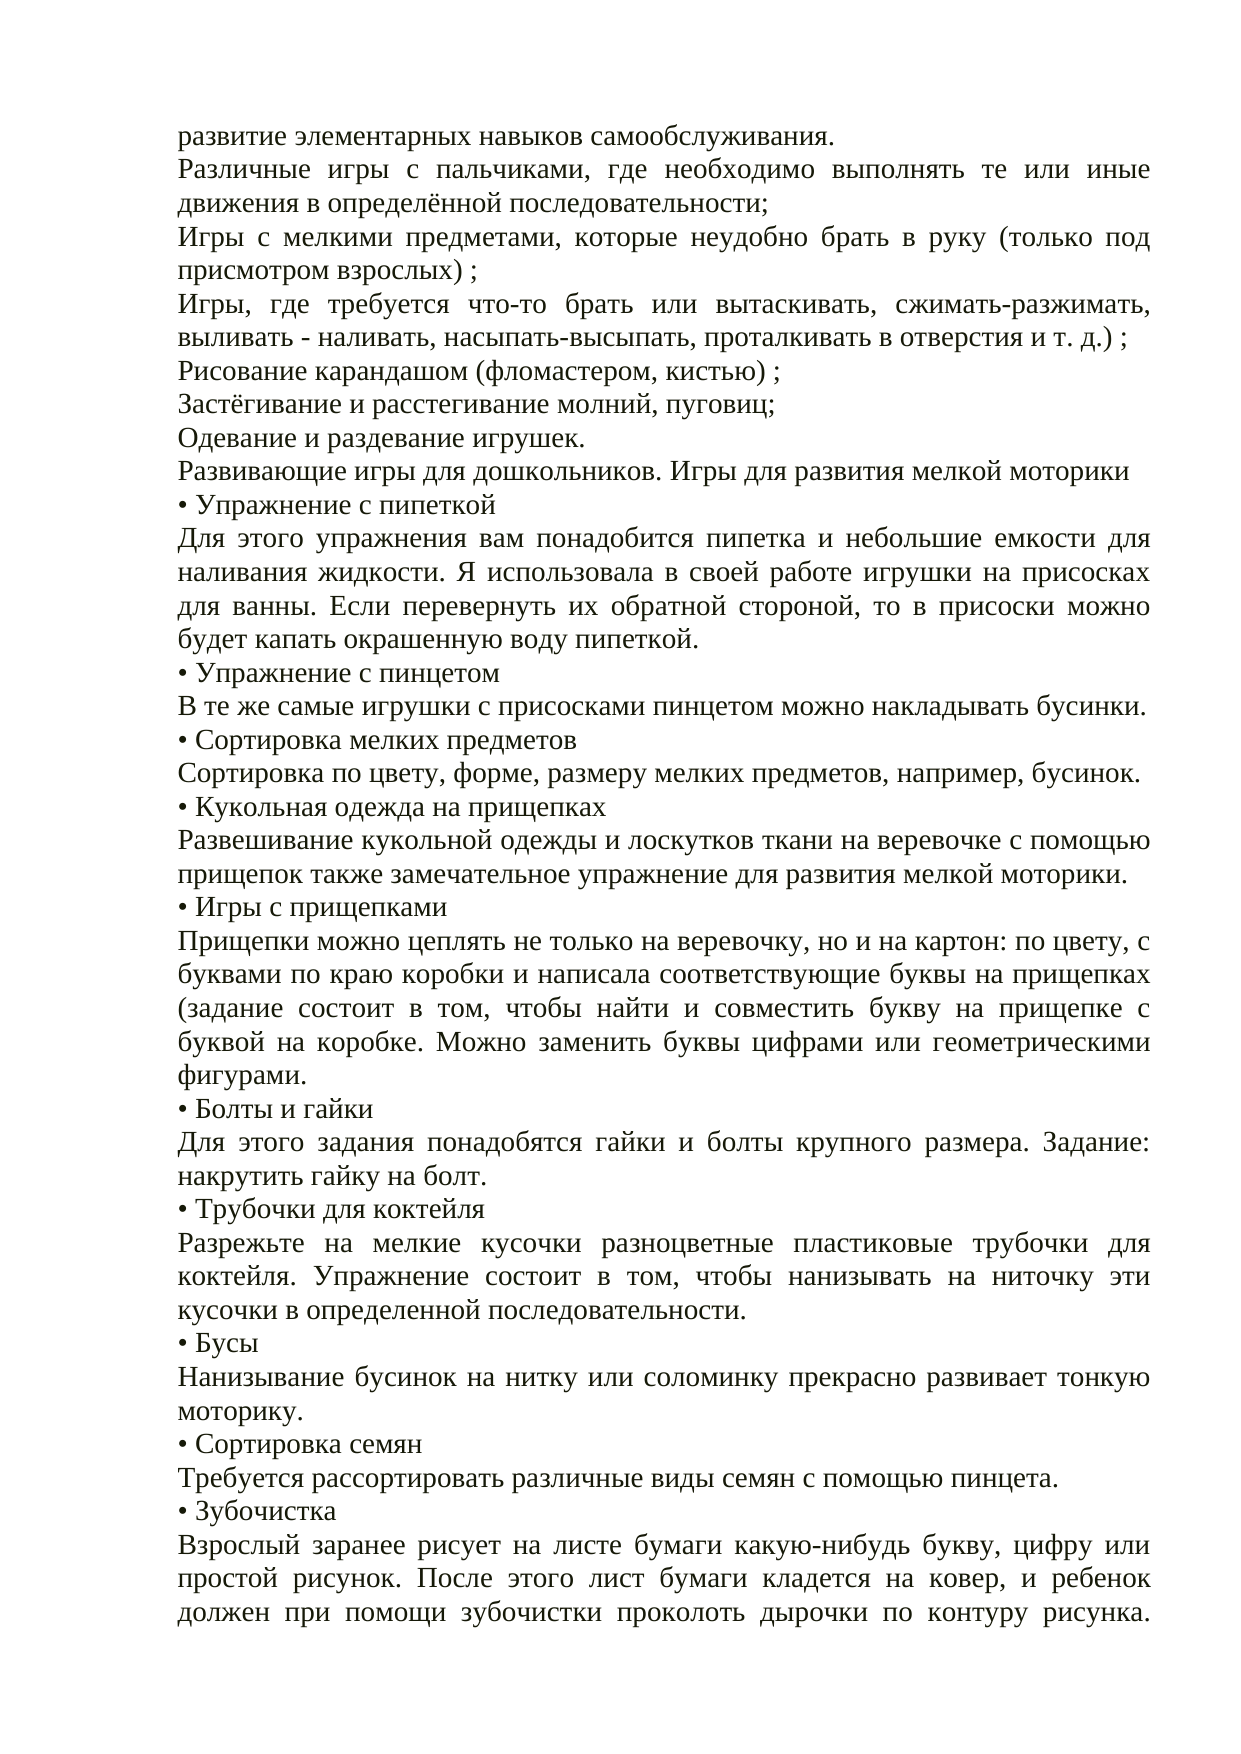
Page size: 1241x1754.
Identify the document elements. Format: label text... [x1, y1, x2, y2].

text Нанизывание бусинок на нитку или соломинку прекрасно развивает тонкую моторику. [177, 1359, 1152, 1426]
text Требуется рассортировать различные виды семян с помощью пинцета. [177, 1460, 1152, 1493]
text • Упражнение с пипеткой [177, 487, 1152, 521]
text • Трубочки для коктейля [177, 1191, 1152, 1225]
text Разрежьте на мелкие кусочки разноцветные пластиковые трубочки для коктейля. Упражнение состоит в том, чтобы нанизывать на ниточку эти кусочки в определенной последовательности. [177, 1225, 1152, 1326]
text • Болты и гайки [177, 1091, 1152, 1124]
text • Бусы [177, 1326, 1152, 1359]
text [177, 1527, 1152, 1627]
text Сортировка по цвету, форме, размеру мелких предметов, например, бусинок. [177, 755, 1152, 789]
text развитие элементарных навыков самообслуживания. [177, 118, 1152, 152]
text Прищепки можно цеплять не только на веревочку, но и на картон: по цвету, с буквами по краю коробки и написала соответствующие буквы на прищепках (задание состоит в том, чтобы найти и совместить букву на прищепке с буквой на коробке. Можно заменить буквы цифрами или геометрическими фигурами. [177, 923, 1152, 1091]
text • Игры с прищепками [177, 889, 1152, 923]
text В те же самые игрушки с присосками пинцетом можно накладывать бусинки. [177, 688, 1152, 722]
text Одевание и раздевание игрушек. [177, 420, 1152, 453]
text Для этого упражнения вам понадобится пипетка и небольшие емкости для наливания жидкости. Я использовала в своей работе игрушки на присосках для ванны. Если перевернуть их обратной стороной, то в присоски можно будет капать окрашенную воду пипеткой. [177, 521, 1152, 655]
text Рисование карандашом (фломастером, кистью) ; [177, 353, 1152, 386]
text • Зубочистка [177, 1493, 1152, 1527]
text • Сортировка семян [177, 1426, 1152, 1460]
text Различные игры с пальчиками, где необходимо выполнять те или иные движения в определённой последовательности; [177, 152, 1152, 219]
text Для этого задания понадобятся гайки и болты крупного размера. Задание: накрутить гайку на болт. [177, 1124, 1152, 1191]
text • Упражнение с пинцетом [177, 655, 1152, 688]
text Застёгивание и расстегивание молний, пуговиц; [177, 386, 1152, 420]
text Развешивание кукольной одежды и лоскутков ткани на веревочке с помощью прищепок также замечательное упражнение для развития мелкой моторики. [177, 822, 1152, 889]
text Развивающие игры для дошкольников. Игры для развития мелкой моторики [177, 453, 1152, 487]
text Игры с мелкими предметами, которые неудобно брать в руку (только под присмотром взрослых) ; [177, 219, 1152, 286]
text Игры, где требуется что-то брать или вытаскивать, сжимать-разжимать, выливать - наливать, насыпать-высыпать, проталкивать в отверстия и т. д.) ; [177, 286, 1152, 353]
text • Сортировка мелких предметов [177, 722, 1152, 755]
text • Кукольная одежда на прищепках [177, 789, 1152, 822]
